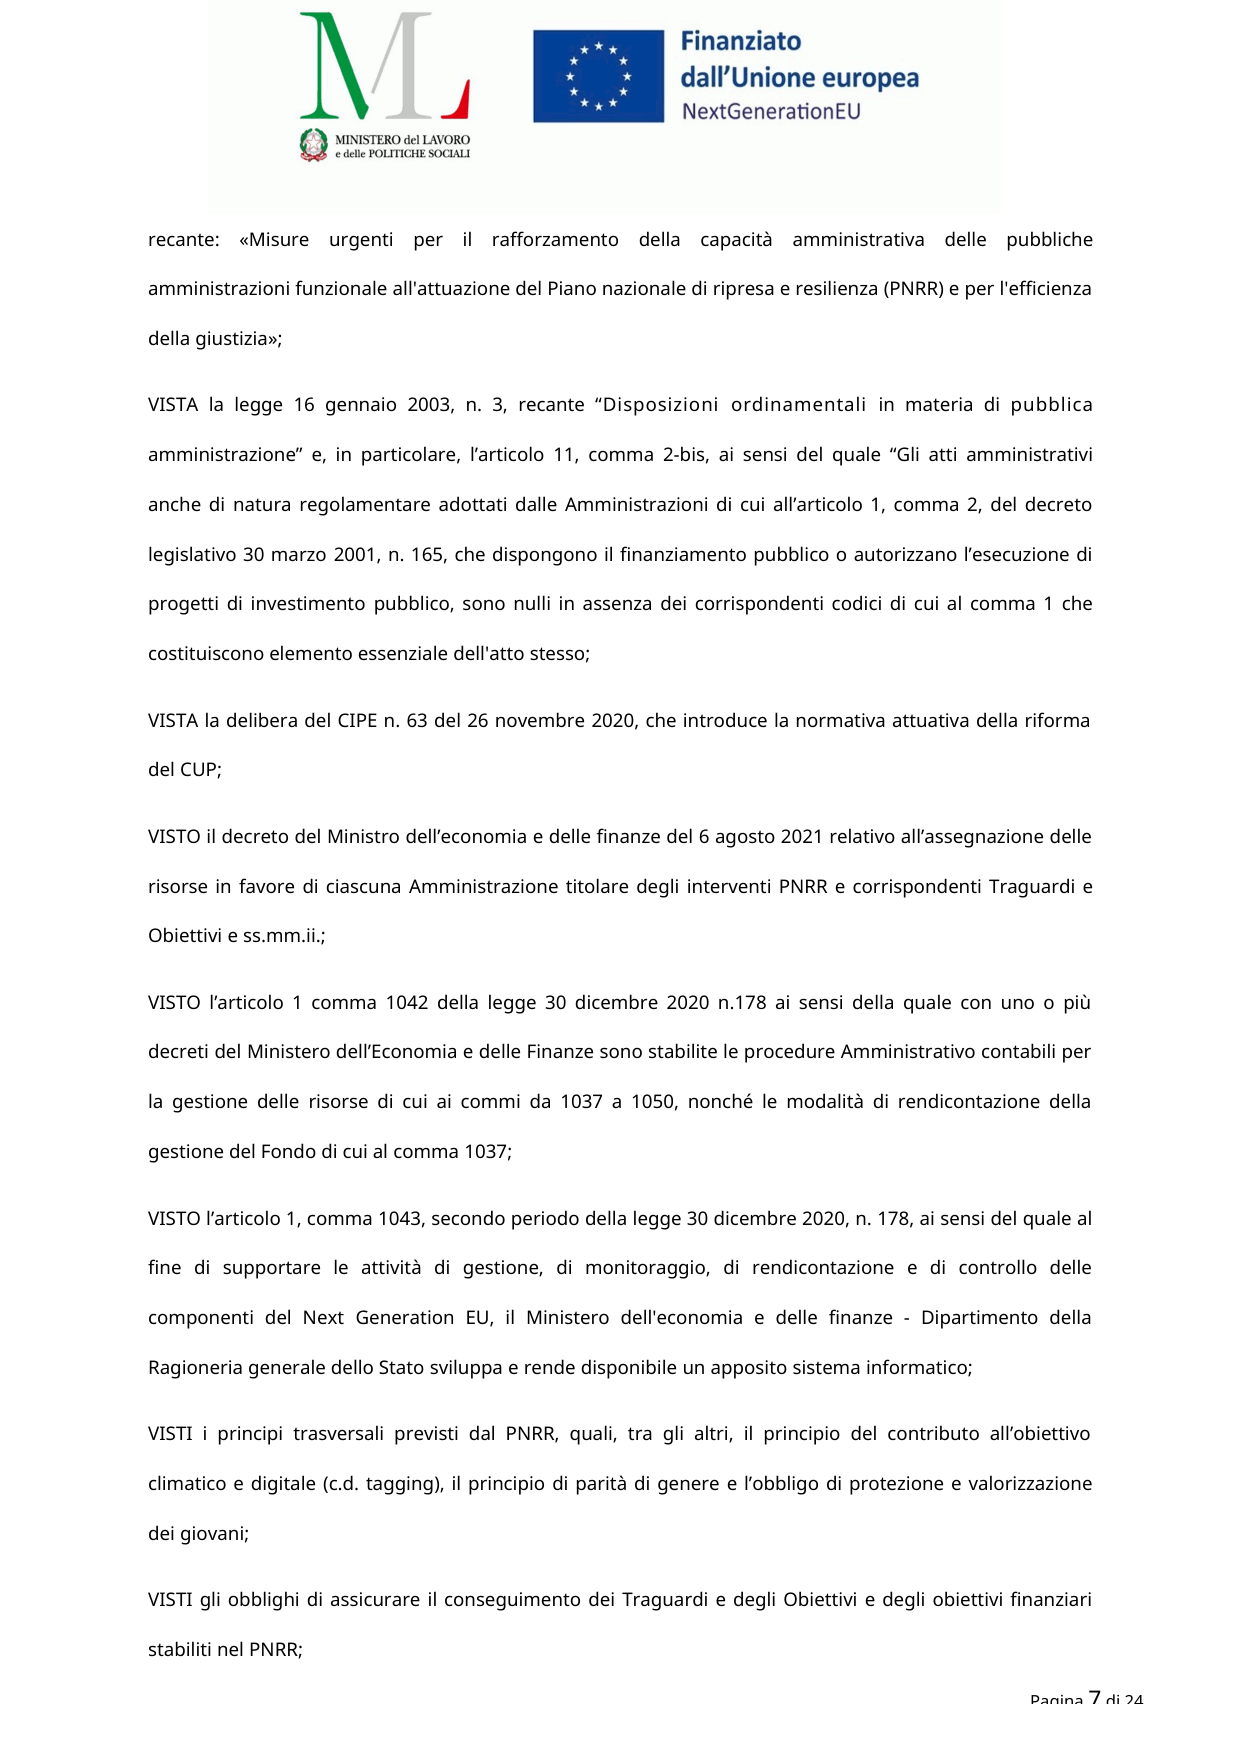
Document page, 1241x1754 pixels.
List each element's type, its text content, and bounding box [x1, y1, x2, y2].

text VISTA la delibera del CIPE n. 63 del 26 novembre 2020, che introduce la normativa attuativa della riforma del CUP; [148, 707, 1093, 782]
text VISTO il decreto del Ministro dell’economia e delle finanze del 6 agosto 2021 relativo all’assegnazione delle risorse in favore di ciascuna Amministrazione titolare degli interventi PNRR e corrispondenti Traguardi e Obiettivi e ss.mm.ii.; [148, 823, 1093, 948]
text VISTI gli obblighi di assicurare il conseguimento dei Traguardi e degli Obiettivi e degli obiettivi finanziari stabiliti nel PNRR; [148, 1586, 1093, 1662]
picture [208, 0, 1001, 213]
text VISTI i principi trasversali previsti dal PNRR, quali, tra gli altri, il principio del contributo all’obiettivo climatico e digitale (c.d. tagging), il principio di parità di genere e l’obbligo di protezione e valorizzazione dei giovani; [148, 1421, 1092, 1545]
text VISTA la legge 16 gennaio 2003, n. 3, recante “Disposizioni ordinamentali in materia di pubblica amministrazione” e, in particolare, l’articolo 11, comma 2-bis, ai sensi del quale “Gli atti amministrativi anche di natura regolamentare adottati dalle Amministrazioni di cui all’articolo 1, comma 2, del decreto legislativo 30 marzo 2001, n. 165, che dispongono il finanziamento pubblico o autorizzano l’esecuzione di progetti di investimento pubblico, sono nulli in assenza dei corrispondenti codici di cui al comma 1 che costituiscono elemento essenziale dell'atto stesso; [148, 392, 1094, 666]
text VISTO l’articolo 1, comma 1043, secondo periodo della legge 30 dicembre 2020, n. 178, ai sensi del quale al fine di supportare le attività di gestione, di monitoraggio, di rendicontazione e di controllo delle componenti del Next Generation EU, il Ministero dell'economia e delle finanze - Dipartimento della Ragioneria generale dello Stato sviluppa e rende disponibile un apposito sistema informatico; [148, 1205, 1093, 1379]
text VISTO l’articolo 1 comma 1042 della legge 30 dicembre 2020 n.178 ai sensi della quale con uno o più decreti del Ministero dell’Economia e delle Finanze sono stabilite le procedure Amministrativo contabili per la gestione delle risorse di cui ai commi da 1037 a 1050, nonché le modalità di rendicontazione della gestione del Fondo di cui al comma 1037; [148, 989, 1093, 1164]
text recante: «Misure urgenti per il rafforzamento della capacità amministrativa delle pubbliche amministrazioni funzionale all'attuazione del Piano nazionale di ripresa e resilienza (PNRR) e per l'efficienza della giustizia»; [148, 226, 1093, 351]
